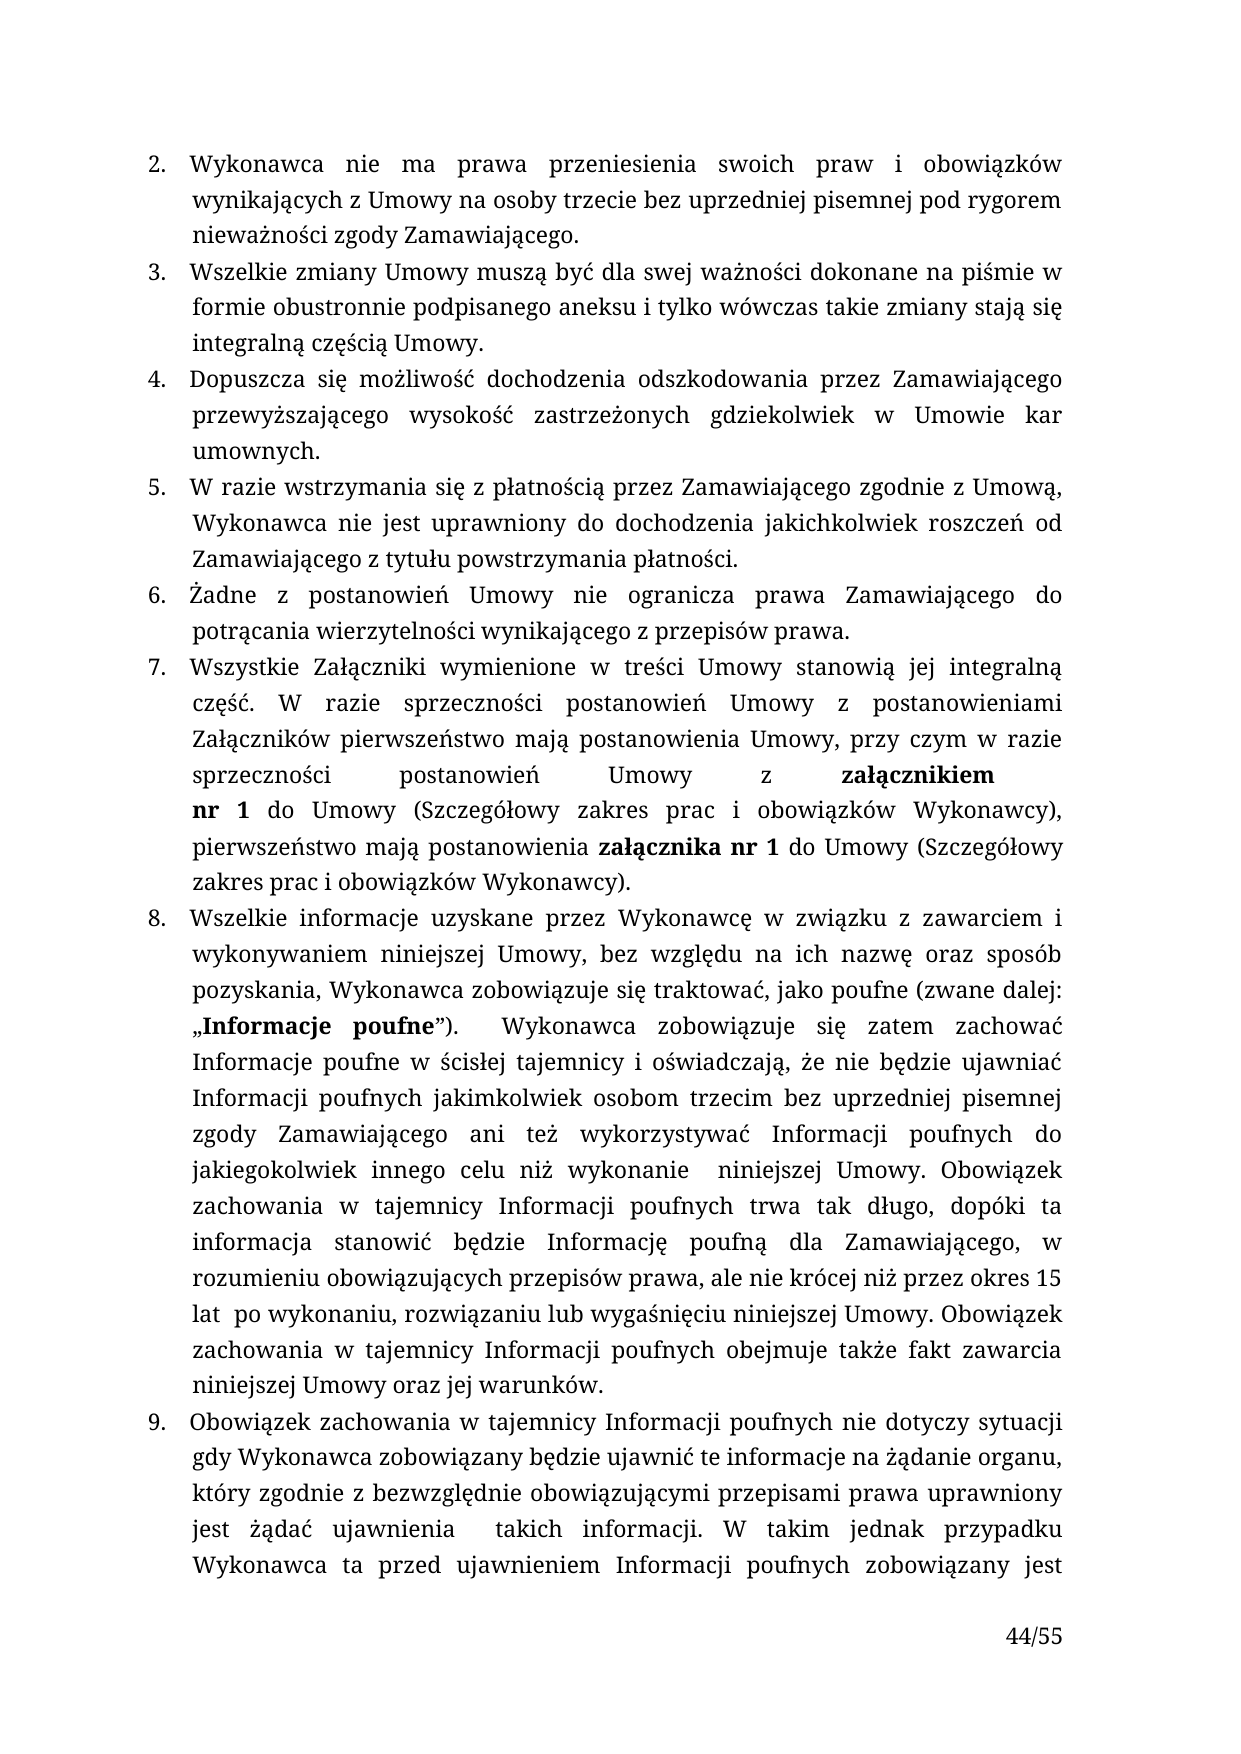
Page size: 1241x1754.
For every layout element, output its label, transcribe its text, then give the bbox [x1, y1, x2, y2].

list Wszystkie Załączniki wymienione w treści Umowy stanowią jej integralną część. W razie sprzeczności postanowień Umowy z postanowieniami Załączników pierwszeństwo mają postanowienia Umowy, przy czym w razie sprzeczności postanowień Umowy z załącznikiem nr 1 do Umowy (Szczegółowy zakres prac i obowiązków Wykonawcy), pierwszeństwo mają postanowienia załącznika nr 1 do Umowy (Szczegółowy zakres prac i obowiązków Wykonawcy). [148, 651, 1063, 898]
list Wykonawca nie ma prawa przeniesienia swoich praw i obowiązków wynikających z Umowy na osoby trzecie bez uprzedniej pisemnej pod rygorem nieważności zgody Zamawiającego. [148, 148, 1063, 251]
list Wszelkie informacje uzyskane przez Wykonawcę w związku z zawarciem i wykonywaniem niniejszej Umowy, bez względu na ich nazwę oraz sposób pozyskania, Wykonawca zobowiązuje się traktować, jako poufne (zwane dalej: „Informacje poufne”). Wykonawca zobowiązuje się zatem zachować Informacje poufne w ścisłej tajemnicy i oświadczają, że nie będzie ujawniać Informacji poufnych jakimkolwiek osobom trzecim bez uprzedniej pisemnej zgody Zamawiającego ani też wykorzystywać Informacji poufnych do jakiegokolwiek innego celu niż wykonanie niniejszej Umowy. Obowiązek zachowania w tajemnicy Informacji poufnych trwa tak długo, dopóki ta informacja stanowić będzie Informację poufną dla Zamawiającego, w rozumieniu obowiązujących przepisów prawa, ale nie krócej niż przez okres 15 lat po wykonaniu, rozwiązaniu lub wygaśnięciu niniejszej Umowy. Obowiązek zachowania w tajemnicy Informacji poufnych obejmuje także fakt zawarcia niniejszej Umowy oraz jej warunków. [148, 902, 1063, 1401]
list Wszelkie zmiany Umowy muszą być dla swej ważności dokonane na piśmie w formie obustronnie podpisanego aneksu i tylko wówczas takie zmiany stają się integralną częścią Umowy. [148, 255, 1063, 358]
list Żadne z postanowień Umowy nie ogranicza prawa Zamawiającego do potrącania wierzytelności wynikającego z przepisów prawa. [148, 579, 1063, 646]
list Dopuszcza się możliwość dochodzenia odszkodowania przez Zamawiającego przewyższającego wysokość zastrzeżonych gdziekolwiek w Umowie kar umownych. [148, 363, 1063, 466]
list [148, 1405, 1063, 1580]
list W razie wstrzymania się z płatnością przez Zamawiającego zgodnie z Umową, Wykonawca nie jest uprawniony do dochodzenia jakichkolwiek roszczeń od Zamawiającego z tytułu powstrzymania płatności. [148, 471, 1063, 574]
